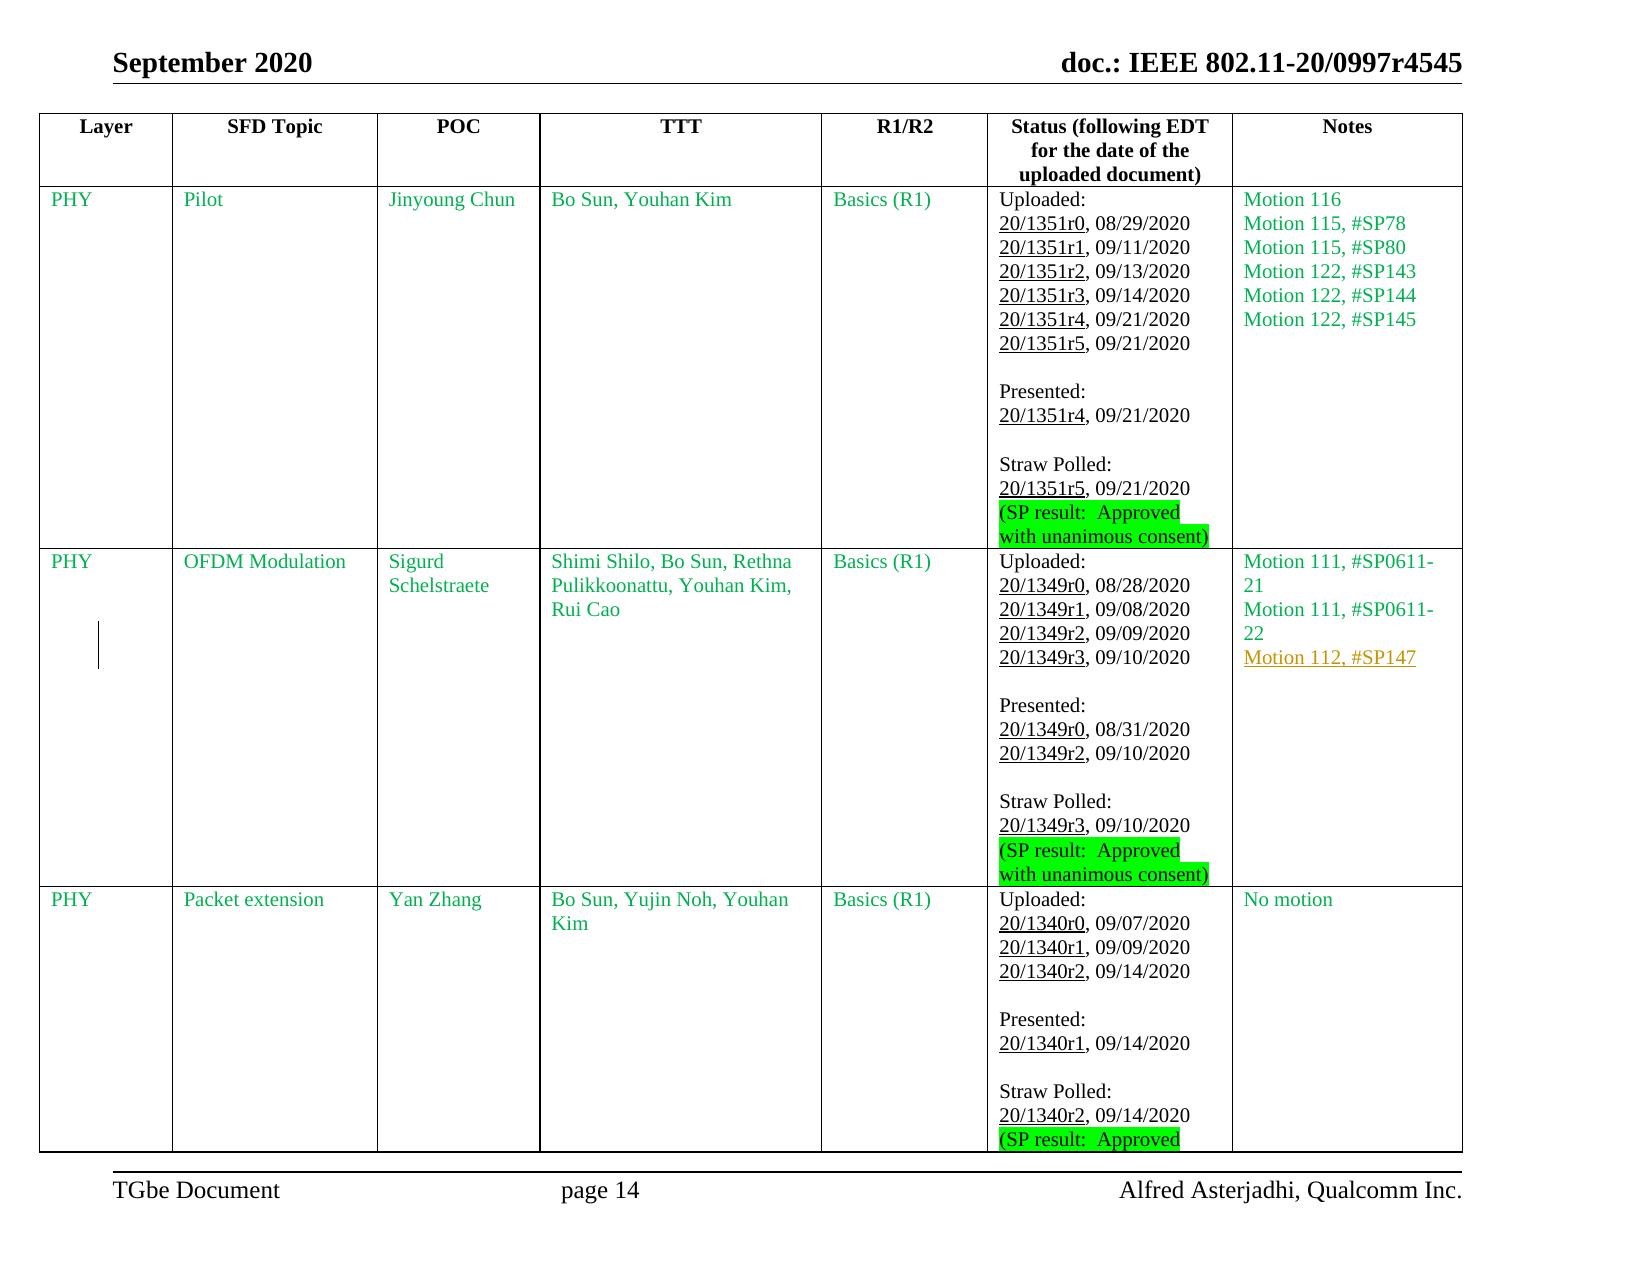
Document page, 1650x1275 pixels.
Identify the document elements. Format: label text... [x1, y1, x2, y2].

table_header Status (following EDT for the date of the uploaded document) [988, 114, 1232, 186]
table_cell Uploaded: 20/1349r0, 08/28/2020 20/1349r1, 09/08/2020 20/1349r2, 09/09/2020 20/1349r3, 09/10/2020 Presented: 20/1349r0, 08/31/2020 20/1349r2, 09/10/2020 Straw Polled: 20/1349r3, 09/10/2020 (SP result: Approved with unanimous consent) [988, 549, 1232, 886]
table_cell OFDM Modulation [173, 549, 377, 886]
table_header Notes [1233, 114, 1462, 186]
table_cell Uploaded: 20/1351r0, 08/29/2020 20/1351r1, 09/11/2020 20/1351r2, 09/13/2020 20/1351r3, 09/14/2020 20/1351r4, 09/21/2020 20/1351r5, 09/21/2020 Presented: 20/1351r4, 09/21/2020 Straw Polled: 20/1351r5, 09/21/2020 (SP result: Approved with unanimous consent) [988, 187, 1232, 548]
table_cell PHY [40, 549, 172, 886]
table_cell Yan Zhang [378, 887, 539, 1151]
table_header TTT [541, 114, 821, 186]
table_cell Jinyoung Chun [378, 187, 539, 548]
table_cell No motion [1233, 887, 1462, 1151]
table_cell PHY [40, 187, 172, 548]
table_cell Motion 116 Motion 115, #SP78 Motion 115, #SP80 Motion 122, #SP143 Motion 122, #SP144 Motion 122, #SP145 [1233, 187, 1462, 548]
table_cell Bo Sun, Yujin Noh, Youhan Kim [541, 887, 821, 1151]
table_cell Shimi Shilo, Bo Sun, Rethna Pulikkoonattu, Youhan Kim, Rui Cao [541, 549, 821, 886]
table_header POC [378, 114, 539, 186]
table_cell Bo Sun, Youhan Kim [541, 187, 821, 548]
table_cell Basics (R1) [822, 549, 987, 886]
table_cell Packet extension [173, 887, 377, 1151]
table_header R1/R2 [822, 114, 987, 186]
table_header SFD Topic [173, 114, 377, 186]
table_cell Sigurd Schelstraete [378, 549, 539, 886]
table_cell Pilot [173, 187, 377, 548]
table_cell Basics (R1) [822, 187, 987, 548]
table_header Layer [40, 114, 172, 186]
table_cell Motion 111, #SP0611-21 Motion 111, #SP0611-22 [1233, 549, 1462, 886]
table_cell Basics (R1) [822, 887, 987, 1151]
table_cell PHY [40, 887, 172, 1151]
